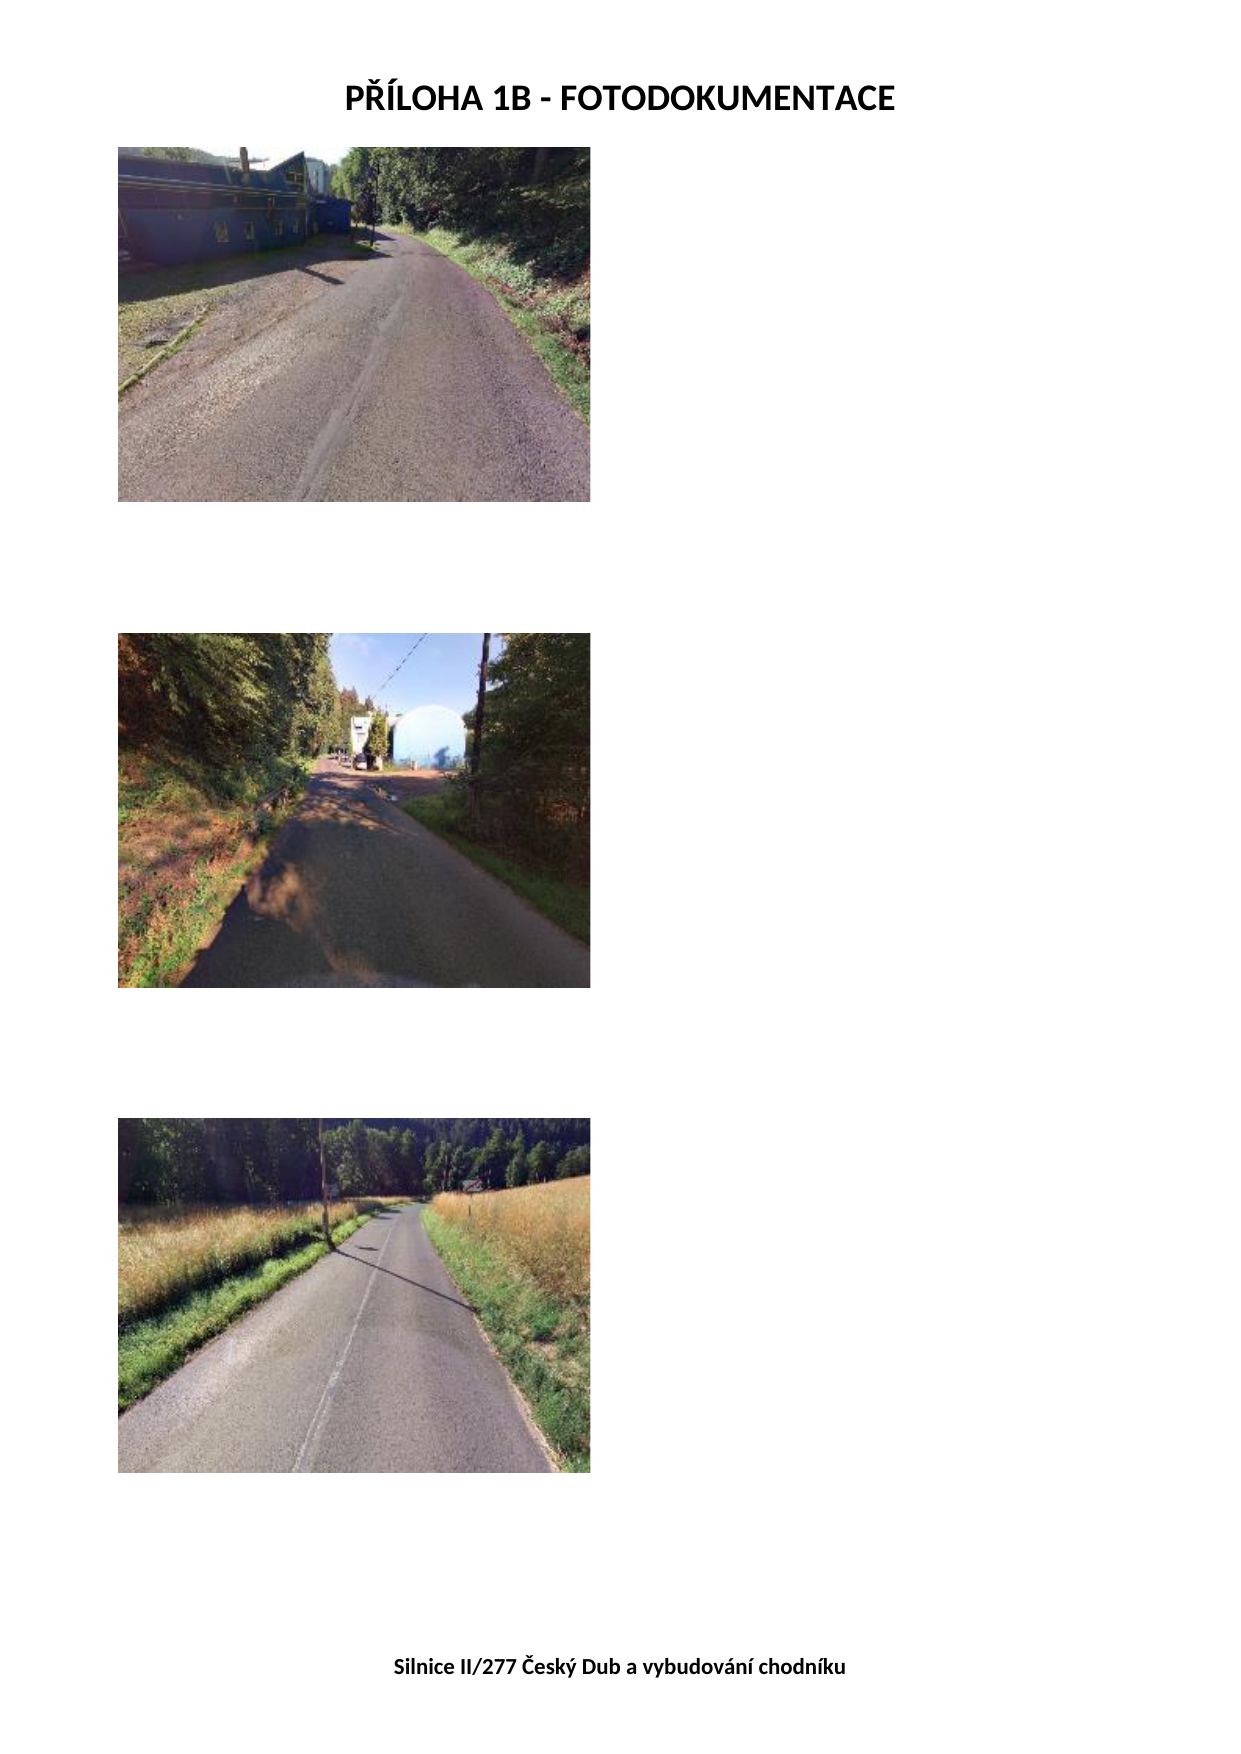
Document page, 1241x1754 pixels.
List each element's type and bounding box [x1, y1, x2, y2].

picture [118, 633, 591, 988]
picture [118, 1118, 591, 1473]
picture [118, 147, 591, 502]
